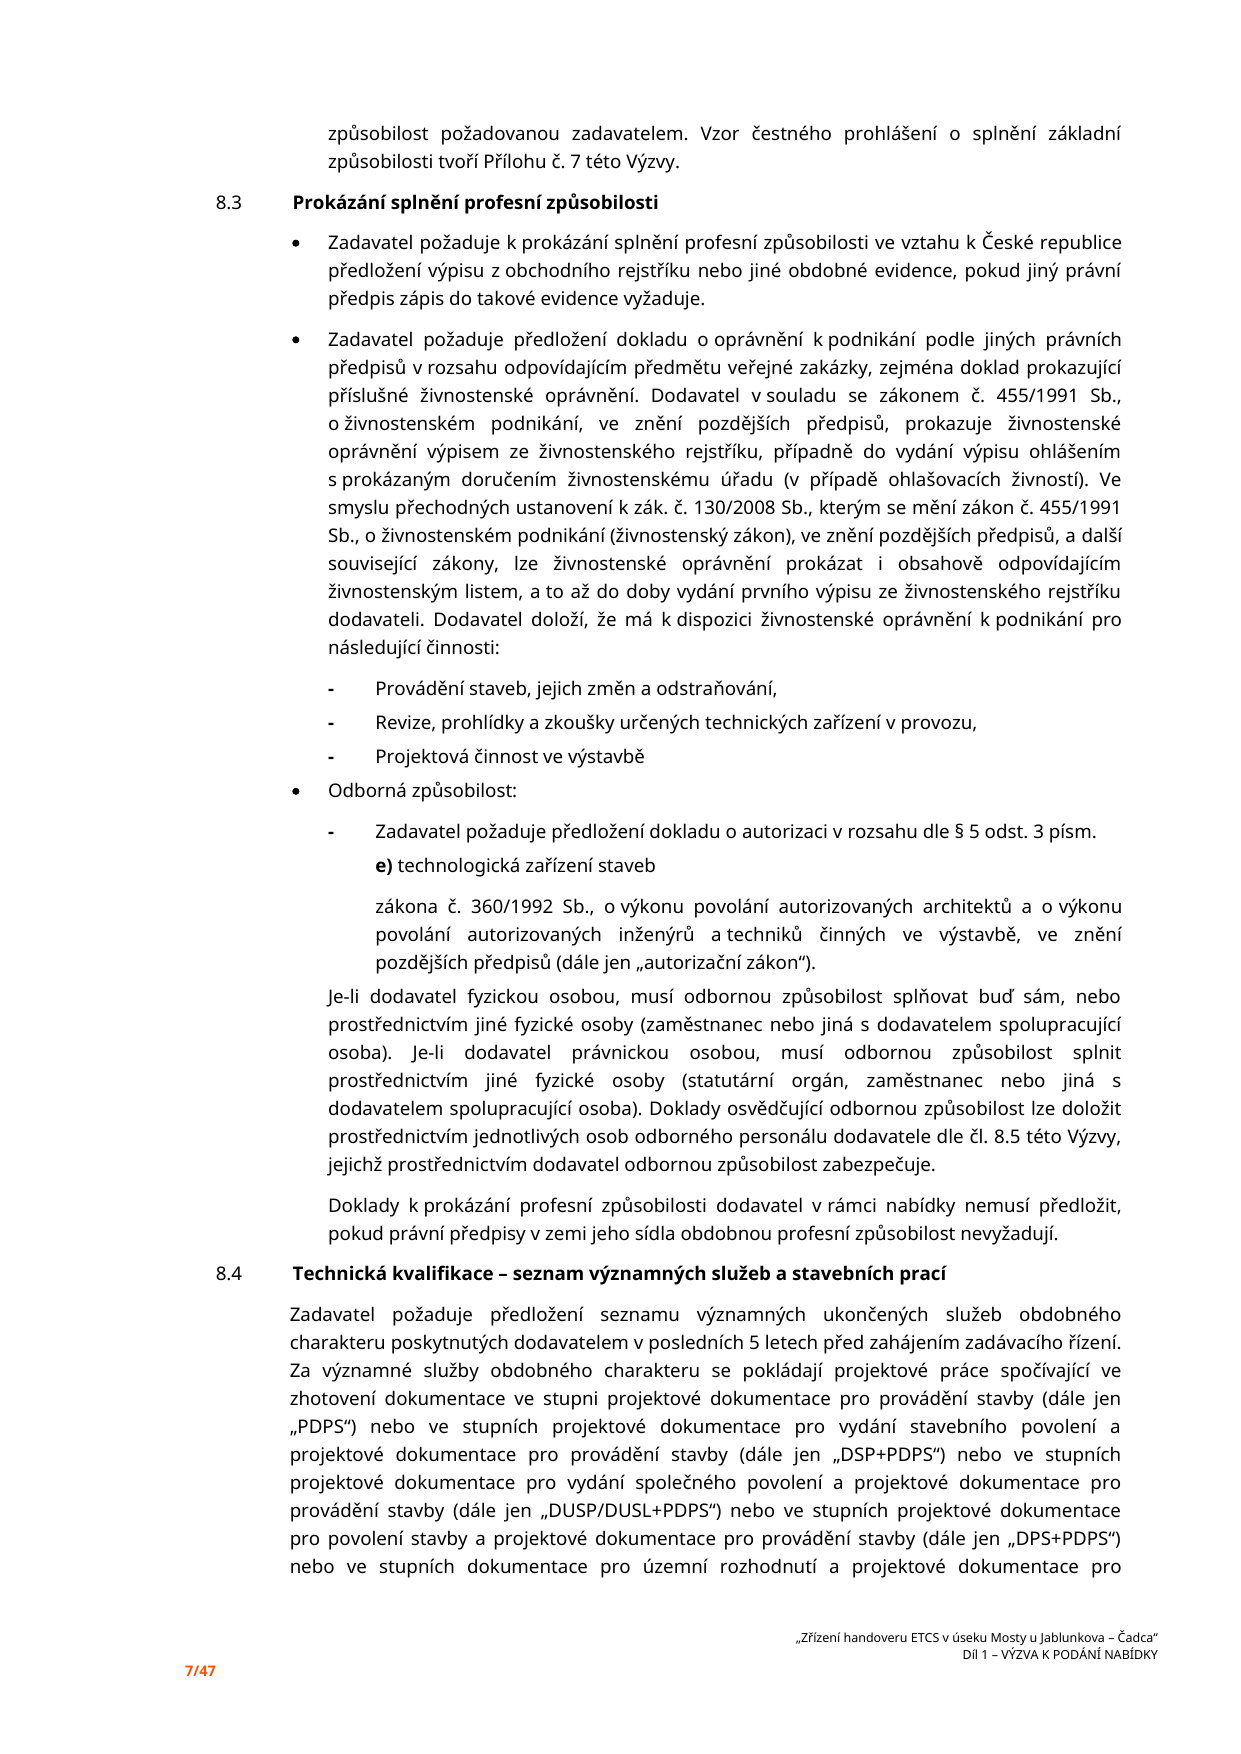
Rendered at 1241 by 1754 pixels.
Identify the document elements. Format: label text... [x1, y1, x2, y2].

text Zadavatel požaduje předložení dokladu o oprávnění k podnikání podle jiných právních předpisů v rozsahu odpovídajícím předmětu veřejné zakázky, zejména doklad prokazující příslušné živnostenské oprávnění. Dodavatel v souladu se zákonem č. 455/1991 Sb., o živnostenském podnikání, ve znění pozdějších předpisů, prokazuje živnostenské oprávnění výpisem ze živnostenského rejstříku, případně do vydání výpisu ohlášením s prokázaným doručením živnostenskému úřadu (v případě ohlašovacích živností). Ve smyslu přechodných ustanovení k zák. č. 130/2008 Sb., kterým se mění zákon č. 455/1991 Sb., o živnostenském podnikání (živnostenský zákon), ve znění pozdějších předpisů, a další související zákony, lze živnostenské oprávnění prokázat i obsahově odpovídajícím živnostenským listem, a to až do doby vydání prvního výpisu ze živnostenského rejstříku dodavateli. Dodavatel doloží, že má k dispozici živnostenské oprávnění k podnikání pro následující činnosti: [292, 326, 1122, 660]
text Prokázání splnění profesní způsobilosti [216, 189, 1122, 215]
list Technická kvalifikace – seznam významných služeb a stavebních prací [216, 1261, 1122, 1286]
text Doklady k prokázání profesní způsobilosti dodavatel v rámci nabídky nemusí předložit, pokud právní předpisy v zemi jeho sídla obdobnou profesní způsobilost nevyžadují. [328, 1192, 1122, 1246]
text Je-li dodavatel fyzickou osobou, musí odbornou způsobilost splňovat buď sám, nebo prostřednictvím jiné fyzické osoby (zaměstnanec nebo jiná s dodavatelem spolupracující osoba). Je-li dodavatel právnickou osobou, musí odbornou způsobilost splnit prostřednictvím jiné fyzické osoby (statutární orgán, zaměstnanec nebo jiná s dodavatelem spolupracující osoba). Doklady osvědčující odbornou způsobilost lze doložit prostřednictvím jednotlivých osob odborného personálu dodavatele dle čl. 8.5 této Výzvy, jejichž prostřednictvím dodavatel odbornou způsobilost zabezpečuje. [328, 983, 1122, 1177]
text Provádění staveb, jejich změn a odstraňování, [328, 675, 1122, 701]
text Revize, prohlídky a zkoušky určených technických zařízení v provozu, [328, 709, 1122, 735]
text Odborná způsobilost: [292, 778, 1122, 803]
text Zadavatel požaduje předložení dokladu o autorizaci v rozsahu dle § 5 odst. 3 písm. [328, 818, 1122, 844]
text Projektová činnost ve výstavbě [328, 743, 1122, 769]
list e) technologická zařízení staveb [339, 853, 1122, 878]
text Zadavatel požaduje k prokázání splnění profesní způsobilosti ve vztahu k České republice předložení výpisu z obchodního rejstříku nebo jiné obdobné evidence, pokud jiný právní předpis zápis do takové evidence vyžaduje. [292, 230, 1122, 311]
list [289, 1301, 1122, 1579]
list zákona č. 360/1992 Sb., o výkonu povolání autorizovaných architektů a o výkonu povolání autorizovaných inženýrů a techniků činných ve výstavbě, ve znění pozdějších předpisů (dále jen „autorizační zákon“). [375, 893, 1122, 975]
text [328, 121, 1122, 174]
